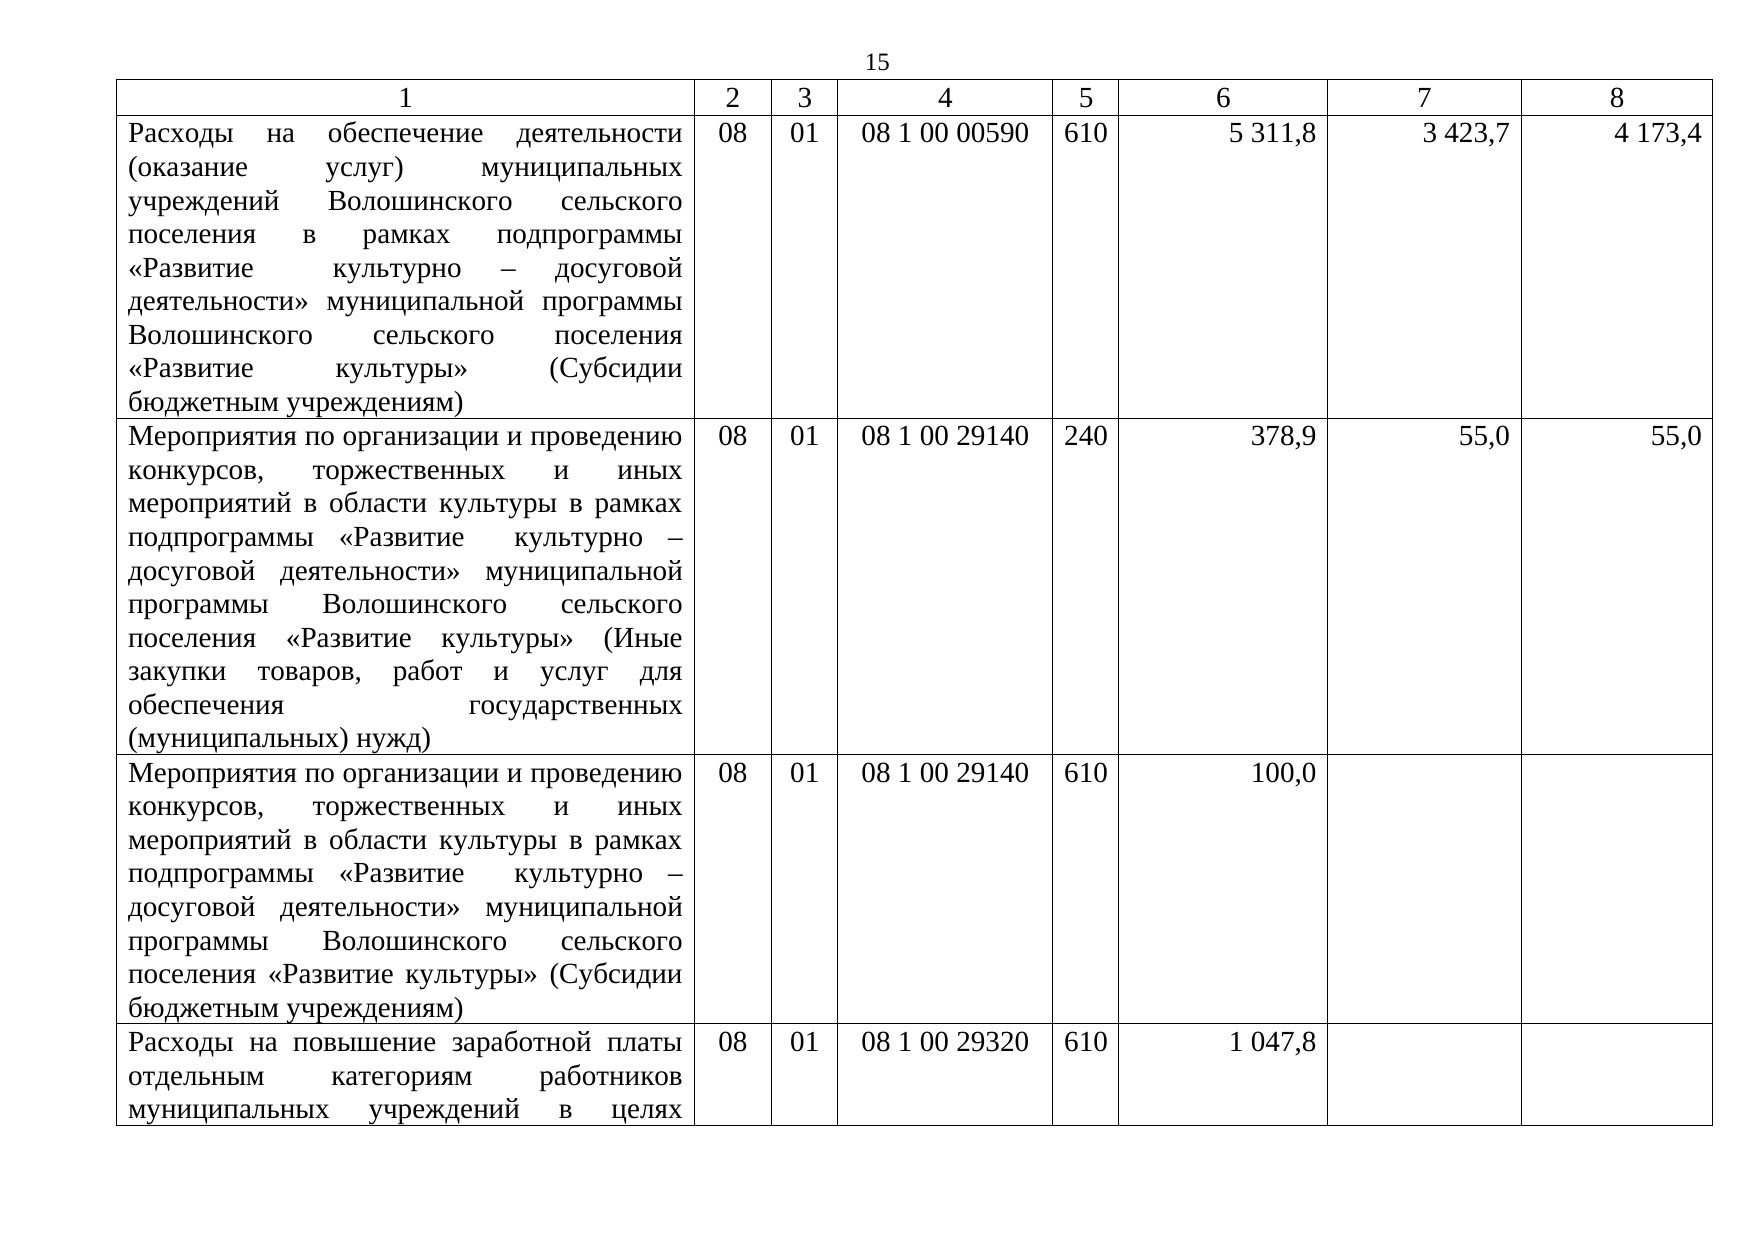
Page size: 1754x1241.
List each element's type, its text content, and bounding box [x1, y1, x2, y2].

table_cell 55,0 [1328, 419, 1521, 754]
table_cell 08 [695, 419, 771, 754]
table_cell Мероприятия по организации и проведению конкурсов, торжественных и иных мероприятий в области культуры в рамках подпрограммы «Развитие культурно – досуговой деятельности» муниципальной программы Волошинского сельского поселения «Развитие культуры» (Иные закупки товаров, работ и услуг для обеспечения государственных (муниципальных) нужд) [117, 419, 694, 754]
table_cell 4 173,4 [1522, 116, 1712, 417]
table_cell [1328, 755, 1521, 1023]
table_cell 01 [772, 116, 837, 417]
table_cell 08 1 00 29140 [838, 419, 1052, 754]
table_header 6 [1119, 80, 1327, 114]
table_header 4 [838, 80, 1052, 114]
table_cell 100,0 [1119, 755, 1327, 1023]
table_cell 01 [772, 1024, 837, 1125]
table_cell Мероприятия по организации и проведению конкурсов, торжественных и иных мероприятий в области культуры в рамках подпрограммы «Развитие культурно – досуговой деятельности» муниципальной программы Волошинского сельского поселения «Развитие культуры» (Субсидии бюджетным учреждениям) [117, 755, 694, 1023]
table_cell 01 [772, 755, 837, 1023]
table_header 7 [1328, 80, 1521, 114]
table_cell Расходы на обеспечение деятельности (оказание услуг) муниципальных учреждений Волошинского сельского поселения в рамках подпрограммы «Развитие культурно – досуговой деятельности» муниципальной программы Волошинского сельского поселения «Развитие культуры» (Субсидии бюджетным учреждениям) [117, 116, 694, 417]
table_cell 08 [695, 1024, 771, 1125]
table_cell 240 [1053, 419, 1118, 754]
table_cell 610 [1053, 755, 1118, 1023]
table_header 2 [695, 80, 771, 114]
table_cell 5 311,8 [1119, 116, 1327, 417]
table_cell [1522, 1024, 1712, 1125]
table_header 3 [772, 80, 837, 114]
table_cell 08 [695, 116, 771, 417]
table_cell [1522, 755, 1712, 1023]
table_cell 08 1 00 00590 [838, 116, 1052, 417]
table_cell 55,0 [1522, 419, 1712, 754]
table_cell 01 [772, 419, 837, 754]
table_cell [1328, 1024, 1521, 1125]
table_cell 1 047,8 [1119, 1024, 1327, 1125]
table_cell 08 1 00 29140 [838, 755, 1052, 1023]
table_cell 610 [1053, 1024, 1118, 1125]
table_cell 610 [1053, 116, 1118, 417]
table_header 8 [1522, 80, 1712, 114]
table_cell 378,9 [1119, 419, 1327, 754]
table_header 5 [1053, 80, 1118, 114]
table_cell 08 1 00 29320 [838, 1024, 1052, 1125]
table_cell 08 [695, 755, 771, 1023]
table_cell 3 423,7 [1328, 116, 1521, 417]
table_header 1 [117, 80, 694, 114]
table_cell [117, 1024, 694, 1125]
